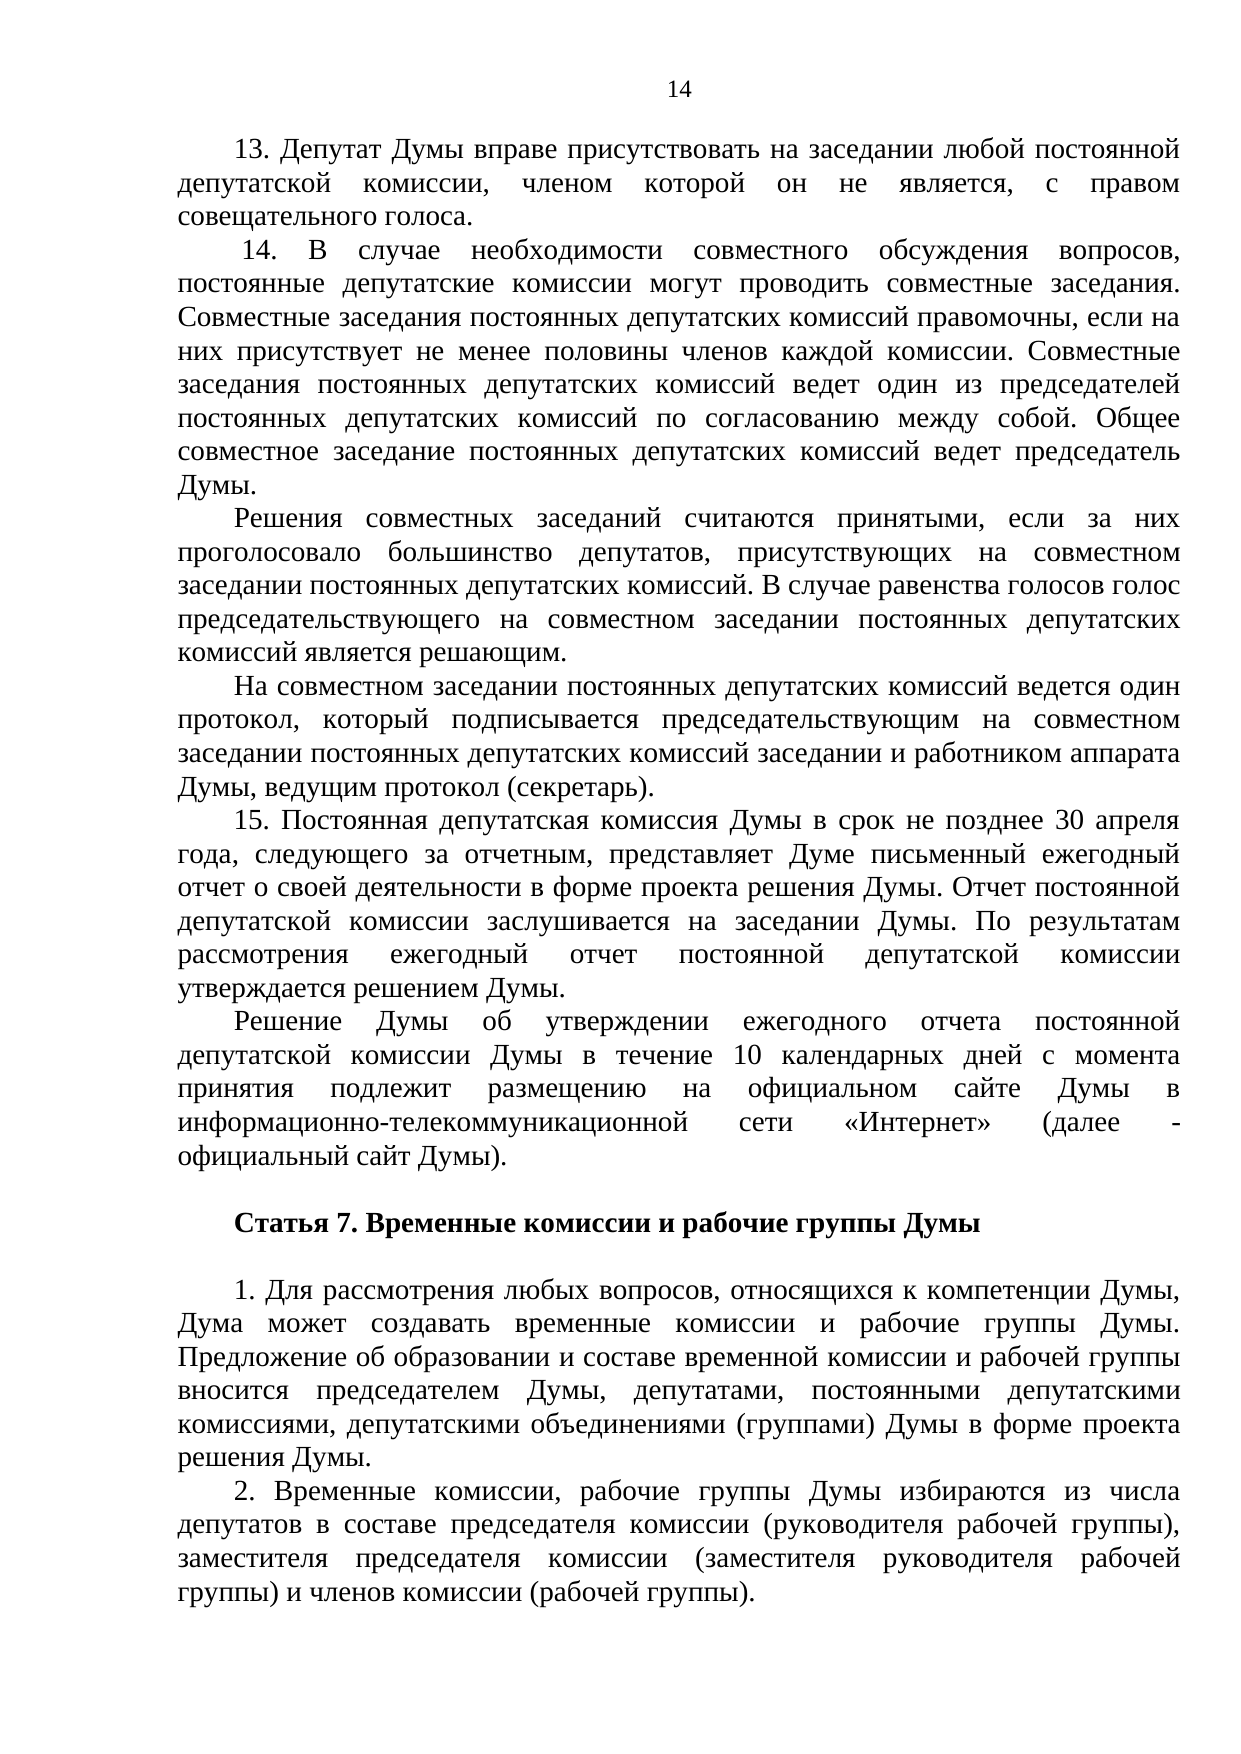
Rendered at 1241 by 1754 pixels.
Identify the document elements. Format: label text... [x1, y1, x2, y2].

text 1. Для рассмотрения любых вопросов, относящихся к компетенции Думы, Дума может создавать временные комиссии и рабочие группы Думы. Предложение об образовании и составе временной комиссии и рабочей группы вносится председателем Думы, депутатами, постоянными депутатскими комиссиями, депутатскими объединениями (группами) Думы в форме проекта решения Думы. [177, 1272, 1181, 1473]
text 2. Временные комиссии, рабочие группы Думы избираются из числа депутатов в составе председателя комиссии (руководителя рабочей группы), заместителя председателя комиссии (заместителя руководителя рабочей группы) и членов комиссии (рабочей группы). [177, 1473, 1181, 1607]
text Статья 7. Временные комиссии и рабочие группы Думы [177, 1205, 1181, 1238]
text 13. Депутат Думы вправе присутствовать на заседании любой постоянной депутатской комиссии, членом которой он не является, с правом совещательного голоса. [177, 131, 1181, 232]
text 14. В случае необходимости совместного обсуждения вопросов, постоянные депутатские комиссии могут проводить совместные заседания. Совместные заседания постоянных депутатских комиссий правомочны, если на них присутствует не менее половины членов каждой комиссии. Совместные заседания постоянных депутатских комиссий ведет один из председателей постоянных депутатских комиссий по согласованию между собой. Общее совместное заседание постоянных депутатских комиссий ведет председатель Думы. [177, 232, 1181, 500]
text Решение Думы об утверждении ежегодного отчета постоянной депутатской комиссии Думы в течение 10 календарных дней с момента принятия подлежит размещению на официальном сайте Думы в информационно-телекоммуникационной сети «Интернет» (далее - официальный сайт Думы). [177, 1003, 1181, 1171]
text На совместном заседании постоянных депутатских комиссий ведется один протокол, который подписывается председательствующим на совместном заседании постоянных депутатских комиссий заседании и работником аппарата Думы, ведущим протокол (секретарь). [177, 668, 1181, 802]
text 15. Постоянная депутатская комиссия Думы в срок не позднее 30 апреля года, следующего за отчетным, представляет Думе письменный ежегодный отчет о своей деятельности в форме проекта решения Думы. Отчет постоянной депутатской комиссии заслушивается на заседании Думы. По результатам рассмотрения ежегодный отчет постоянной депутатской комиссии утверждается решением Думы. [177, 802, 1181, 1003]
text Решения совместных заседаний считаются принятыми, если за них проголосовало большинство депутатов, присутствующих на совместном заседании постоянных депутатских комиссий. В случае равенства голосов голос председательствующего на совместном заседании постоянных депутатских комиссий является решающим. [177, 500, 1181, 668]
